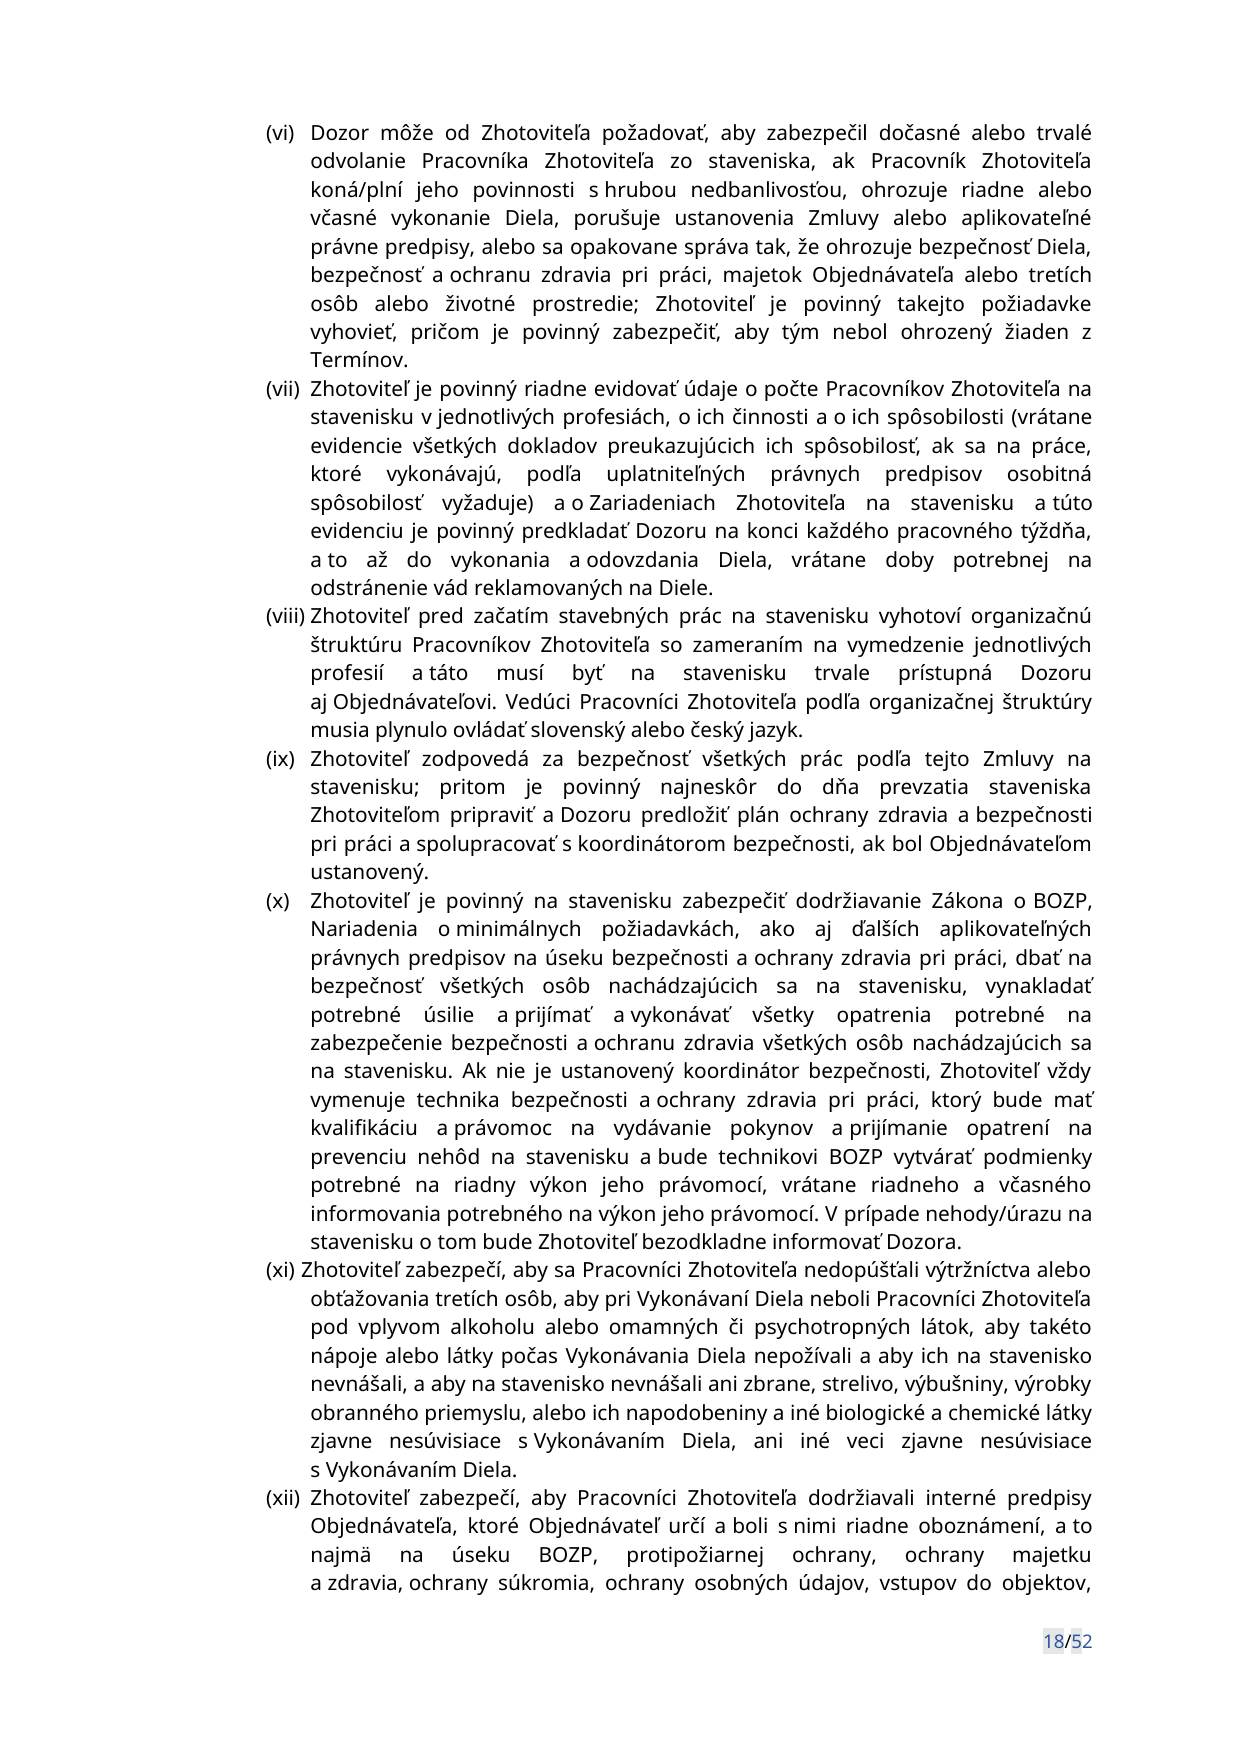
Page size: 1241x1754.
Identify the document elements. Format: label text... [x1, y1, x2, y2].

text (ix) Zhotoviteľ zodpovedá za bezpečnosť všetkých prác podľa tejto Zmluvy na stavenisku; pritom je povinný najneskôr do dňa prevzatia staveniska Zhotoviteľom pripraviť a Dozoru predložiť plán ochrany zdravia a bezpečnosti pri práci a spolupracovať s koordinátorom bezpečnosti, ak bol Objednávateľom ustanovený. [266, 744, 1093, 886]
text (x) Zhotoviteľ je povinný na stavenisku zabezpečiť dodržiavanie Zákona o BOZP, Nariadenia o minimálnych požiadavkách, ako aj ďalších aplikovateľných právnych predpisov na úseku bezpečnosti a ochrany zdravia pri práci, dbať na bezpečnosť všetkých osôb nachádzajúcich sa na stavenisku, vynakladať potrebné úsilie a prijímať a vykonávať všetky opatrenia potrebné na zabezpečenie bezpečnosti a ochranu zdravia všetkých osôb nachádzajúcich sa na stavenisku. Ak nie je ustanovený koordinátor bezpečnosti, Zhotoviteľ vždy vymenuje technika bezpečnosti a ochrany zdravia pri práci, ktorý bude mať kvalifikáciu a právomoc na vydávanie pokynov a prijímanie opatrení na prevenciu nehôd na stavenisku a bude technikovi BOZP vytvárať podmienky potrebné na riadny výkon jeho právomocí, vrátane riadneho a včasného informovania potrebného na výkon jeho právomocí. V prípade nehody/úrazu na stavenisku o tom bude Zhotoviteľ bezodkladne informovať Dozora. [266, 886, 1093, 1256]
text (viii) Zhotoviteľ pred začatím stavebných prác na stavenisku vyhotoví organizačnú štruktúru Pracovníkov Zhotoviteľa so zameraním na vymedzenie jednotlivých profesií a táto musí byť na stavenisku trvale prístupná Dozoru aj Objednávateľovi. Vedúci Pracovníci Zhotoviteľa podľa organizačnej štruktúry musia plynulo ovládať slovenský alebo český jazyk. [266, 602, 1093, 744]
text (vi) Dozor môže od Zhotoviteľa požadovať, aby zabezpečil dočasné alebo trvalé odvolanie Pracovníka Zhotoviteľa zo staveniska, ak Pracovník Zhotoviteľa koná/plní jeho povinnosti s hrubou nedbanlivosťou, ohrozuje riadne alebo včasné vykonanie Diela, porušuje ustanovenia Zmluvy alebo aplikovateľné právne predpisy, alebo sa opakovane správa tak, že ohrozuje bezpečnosť Diela, bezpečnosť a ochranu zdravia pri práci, majetok Objednávateľa alebo tretích osôb alebo životné prostredie; Zhotoviteľ je povinný takejto požiadavke vyhovieť, pričom je povinný zabezpečiť, aby tým nebol ohrozený žiaden z Termínov. [266, 118, 1093, 374]
text (xi) Zhotoviteľ zabezpečí, aby sa Pracovníci Zhotoviteľa nedopúšťali výtržníctva alebo obťažovania tretích osôb, aby pri Vykonávaní Diela neboli Pracovníci Zhotoviteľa pod vplyvom alkoholu alebo omamných či psychotropných látok, aby takéto nápoje alebo látky počas Vykonávania Diela nepožívali a aby ich na stavenisko nevnášali, a aby na stavenisko nevnášali ani zbrane, strelivo, výbušniny, výrobky obranného priemyslu, alebo ich napodobeniny a iné biologické a chemické látky zjavne nesúvisiace s Vykonávaním Diela, ani iné veci zjavne nesúvisiace s Vykonávaním Diela. [266, 1256, 1093, 1483]
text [266, 1483, 1093, 1597]
text (vii) Zhotoviteľ je povinný riadne evidovať údaje o počte Pracovníkov Zhotoviteľa na stavenisku v jednotlivých profesiách, o ich činnosti a o ich spôsobilosti (vrátane evidencie všetkých dokladov preukazujúcich ich spôsobilosť, ak sa na práce, ktoré vykonávajú, podľa uplatniteľných právnych predpisov osobitná spôsobilosť vyžaduje) a o Zariadeniach Zhotoviteľa na stavenisku a túto evidenciu je povinný predkladať Dozoru na konci každého pracovného týždňa, a to až do vykonania a odovzdania Diela, vrátane doby potrebnej na odstránenie vád reklamovaných na Diele. [266, 374, 1093, 602]
